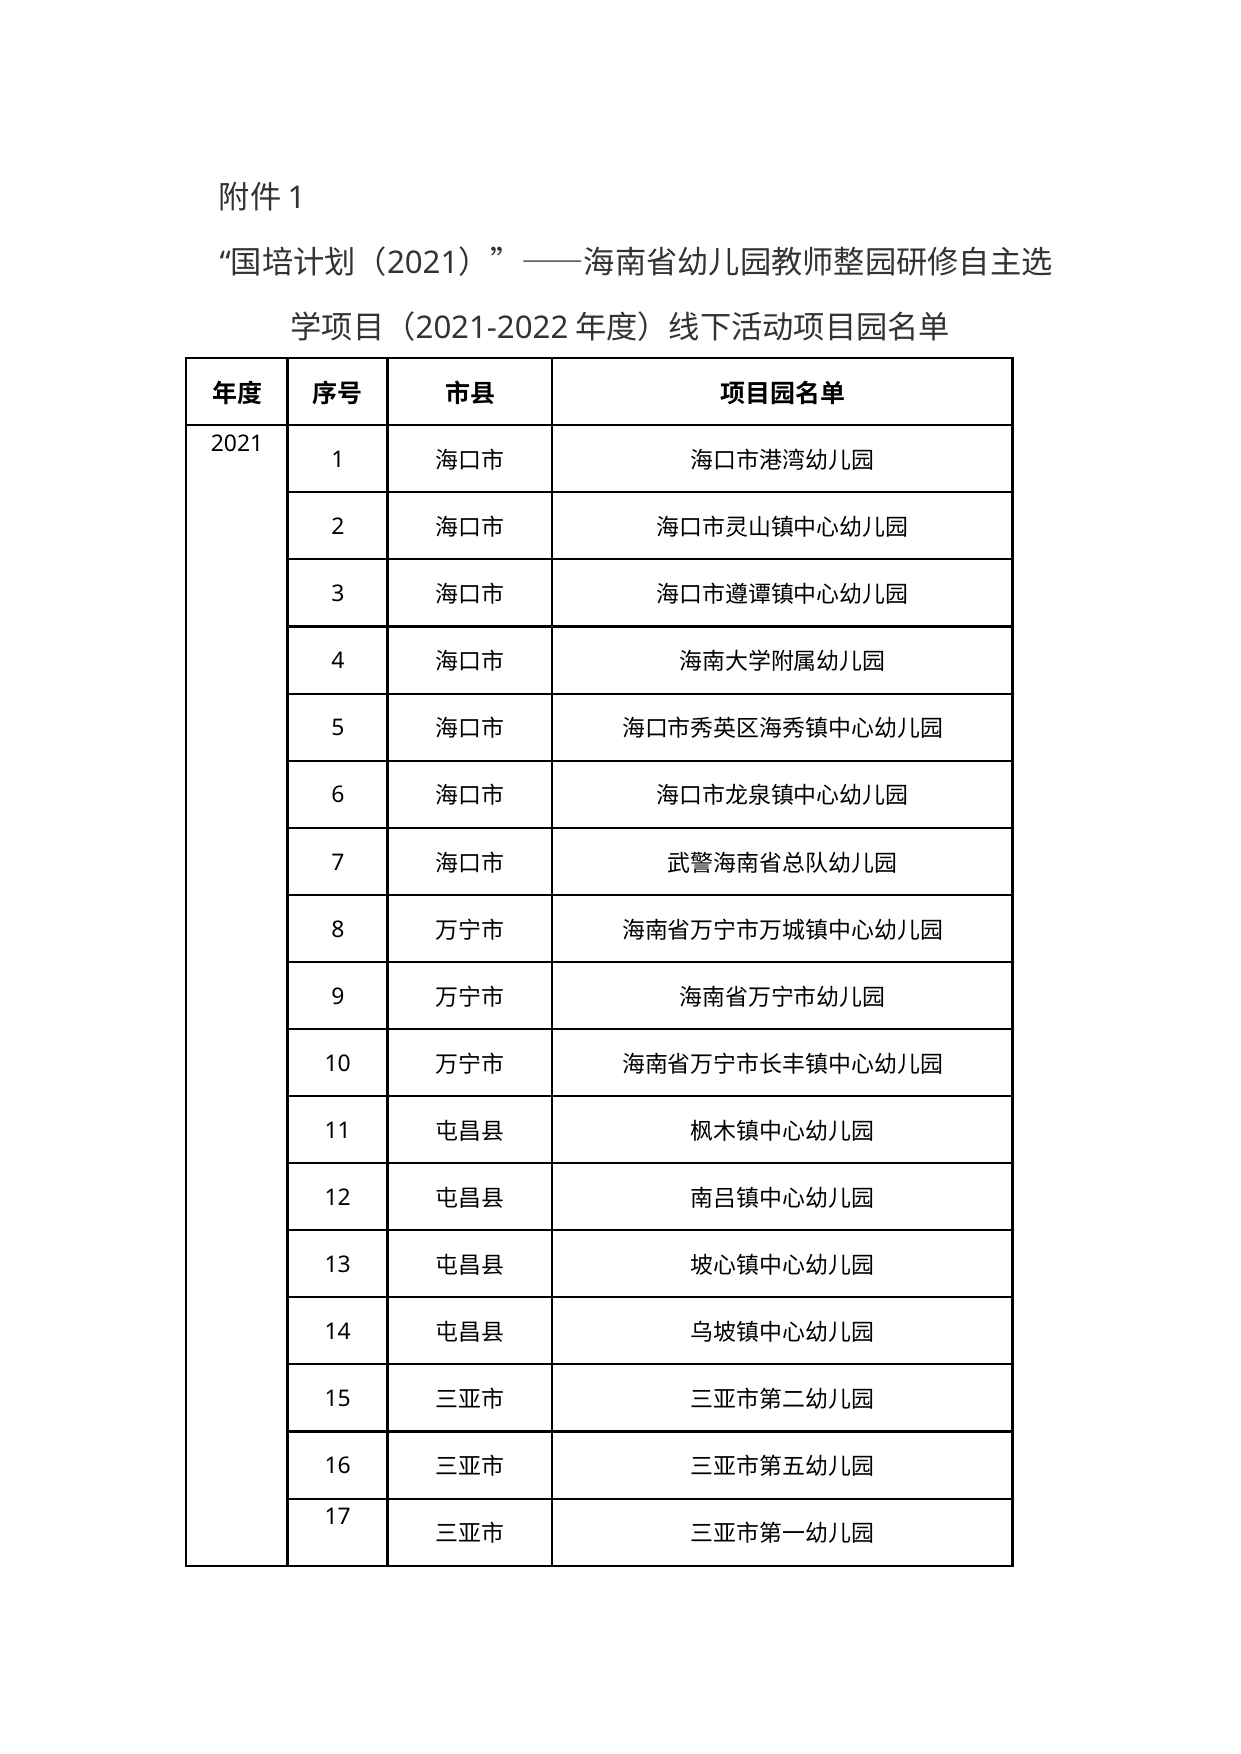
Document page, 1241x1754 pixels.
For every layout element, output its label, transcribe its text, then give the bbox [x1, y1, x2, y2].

table_cell 屯昌县 [389, 1298, 551, 1363]
table_cell 11 [289, 1097, 386, 1162]
table_cell 海口市龙泉镇中心幼儿园 [553, 762, 1011, 827]
table_cell 5 [289, 695, 386, 759]
table_cell 万宁市 [389, 896, 551, 961]
table_cell 2 [289, 493, 386, 558]
table_cell 坡心镇中心幼儿园 [553, 1231, 1011, 1296]
table_cell 海南大学附属幼儿园 [553, 628, 1011, 692]
table_cell 三亚市 [389, 1500, 551, 1564]
table_cell 三亚市 [389, 1365, 551, 1430]
table_cell 12 [289, 1164, 386, 1229]
table_cell 三亚市第二幼儿园 [553, 1365, 1011, 1430]
table_cell 17 [289, 1500, 386, 1564]
table_cell 海口市秀英区海秀镇中心幼儿园 [553, 695, 1011, 759]
table_cell 三亚市第五幼儿园 [553, 1433, 1011, 1497]
table_cell 海口市港湾幼儿园 [553, 426, 1011, 491]
table_cell 16 [289, 1433, 386, 1497]
table_cell 海口市 [389, 695, 551, 759]
table_cell 海南省万宁市万城镇中心幼儿园 [553, 896, 1011, 961]
text “国培计划（2021）”——海南省幼儿园教师整园研修自主选学项目（2021-2022年度）线下活动项目园名单 [187, 227, 1053, 357]
table_cell 4 [289, 628, 386, 692]
table_cell 三亚市第一幼儿园 [553, 1500, 1011, 1564]
table_cell 万宁市 [389, 963, 551, 1028]
table_header 项目园名单 [553, 359, 1011, 424]
table_cell 14 [289, 1298, 386, 1363]
table_cell 海口市 [389, 426, 551, 491]
table_header 序号 [289, 359, 386, 424]
table_cell 海口市 [389, 829, 551, 894]
table_cell 13 [289, 1231, 386, 1296]
table_cell 三亚市 [389, 1433, 551, 1497]
table_cell 乌坡镇中心幼儿园 [553, 1298, 1011, 1363]
table_header 年度 [187, 359, 286, 424]
table_cell 1 [289, 426, 386, 491]
text 附件1 [187, 162, 1053, 227]
table_cell 8 [289, 896, 386, 961]
table_cell 海口市灵山镇中心幼儿园 [553, 493, 1011, 558]
table_cell 万宁市 [389, 1030, 551, 1095]
table_cell 枫木镇中心幼儿园 [553, 1097, 1011, 1162]
table_cell 15 [289, 1365, 386, 1430]
table_cell 屯昌县 [389, 1097, 551, 1162]
table_cell 6 [289, 762, 386, 827]
table_cell 3 [289, 560, 386, 625]
table_cell 海口市 [389, 560, 551, 625]
table_cell 武警海南省总队幼儿园 [553, 829, 1011, 894]
table_cell 海南省万宁市幼儿园 [553, 963, 1011, 1028]
table_cell 10 [289, 1030, 386, 1095]
table_cell 海南省万宁市长丰镇中心幼儿园 [553, 1030, 1011, 1095]
table_header 市县 [389, 359, 551, 424]
table_cell 海口市 [389, 493, 551, 558]
table_cell 海口市 [389, 762, 551, 827]
table_cell 海口市遵谭镇中心幼儿园 [553, 560, 1011, 625]
table_cell 2021 [187, 426, 286, 1564]
table_cell 屯昌县 [389, 1231, 551, 1296]
table_cell 7 [289, 829, 386, 894]
table_cell 9 [289, 963, 386, 1028]
table_cell 屯昌县 [389, 1164, 551, 1229]
table_cell 海口市 [389, 628, 551, 692]
table_cell 南吕镇中心幼儿园 [553, 1164, 1011, 1229]
